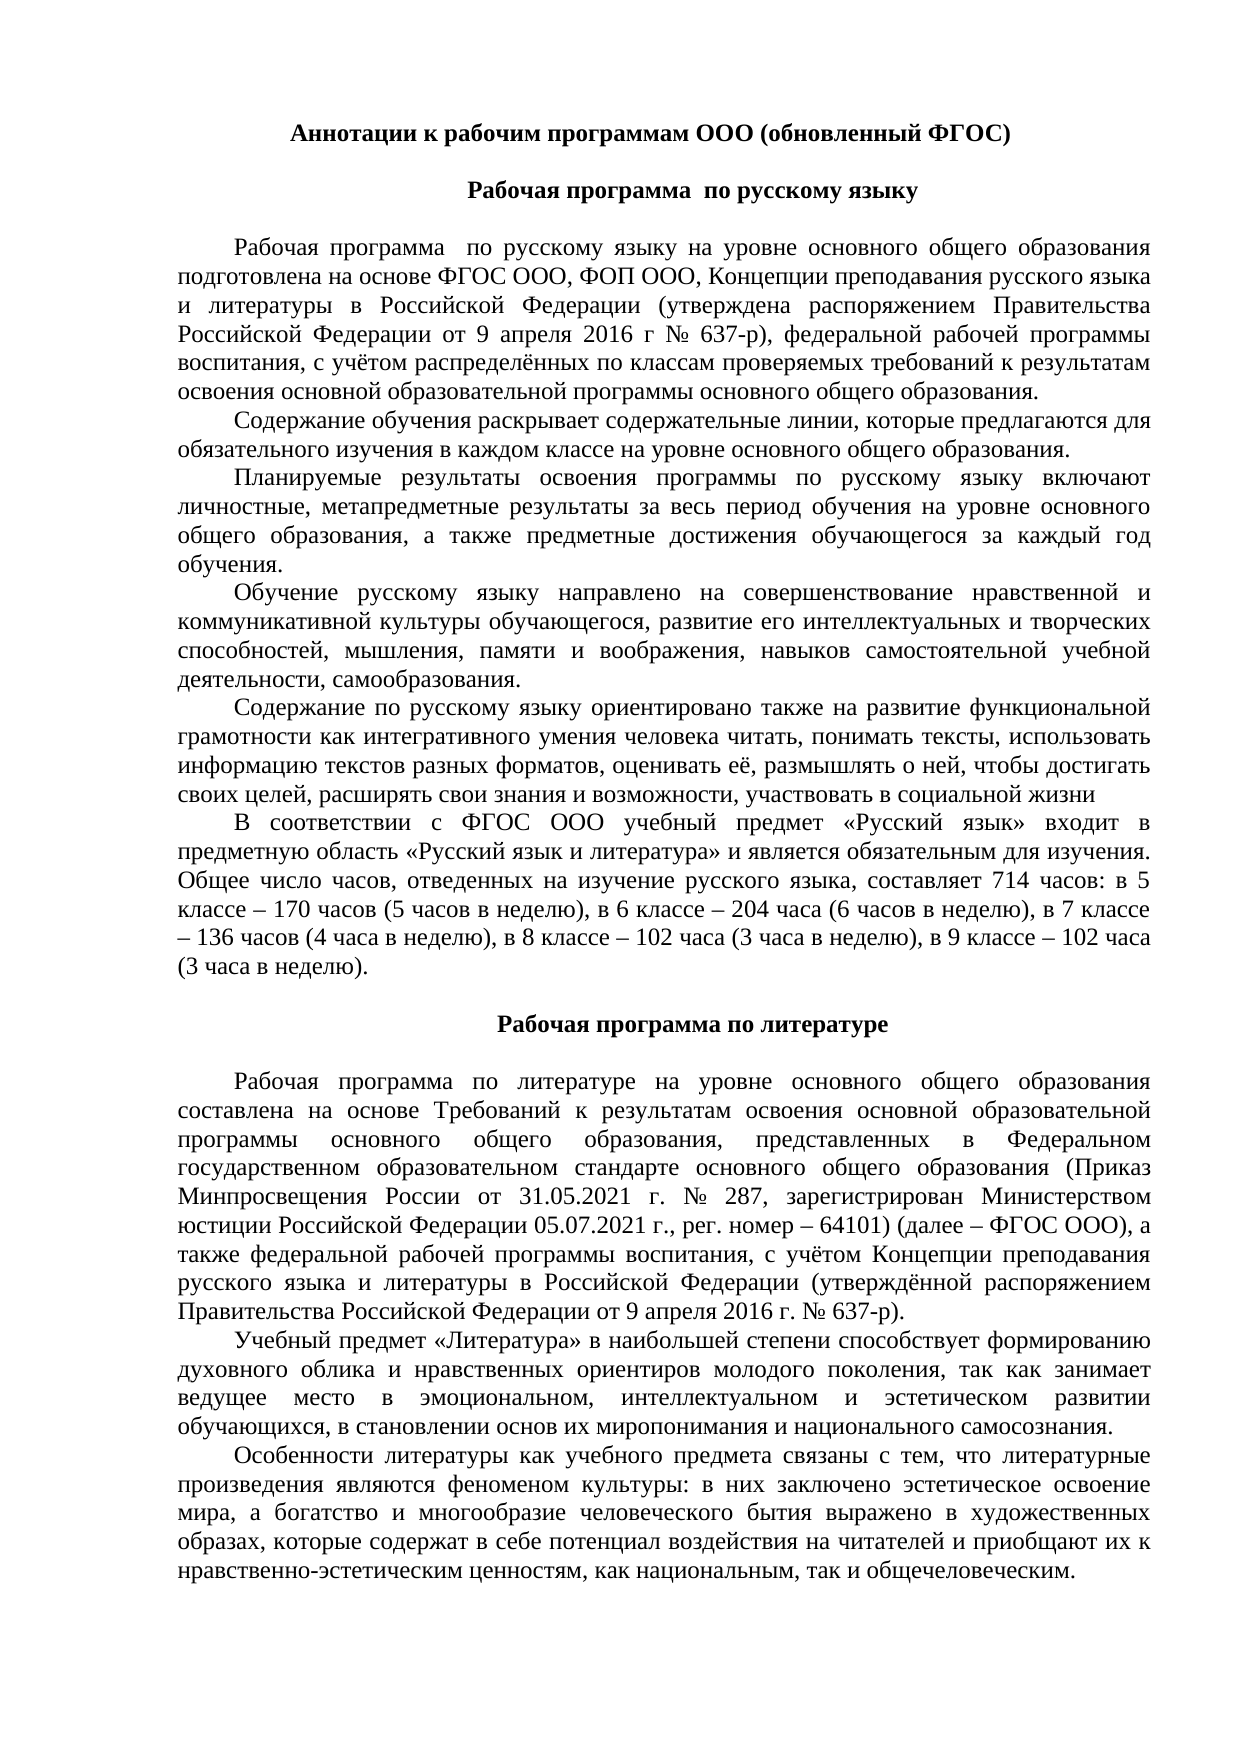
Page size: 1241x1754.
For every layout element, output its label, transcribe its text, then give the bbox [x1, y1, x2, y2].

text Учебный предмет «Литература» в наибольшей степени способствует формированию духовного облика и нравственных ориентиров молодого поколения, так как занимает ведущее место в эмоциональном, интеллектуальном и эстетическом развитии обучающихся, в становлении основ их миропонимания и национального самосознания. [177, 1325, 1152, 1440]
text Содержание обучения раскрывает содержательные линии, которые предлагаются для обязательного изучения в каждом классе на уровне основного общего образования. [177, 405, 1152, 462]
text В соответствии с ФГОС ООО учебный предмет «Русский язык» входит в предметную область «Русский язык и литература» и является обязательным для изучения. Общее число часов, отведенных на изучение русского языка, составляет 714 часов: в 5 классе – 170 часов (5 часов в неделю), в 6 классе – 204 часа (6 часов в неделю), в 7 классе – 136 часов (4 часа в неделю), в 8 классе – 102 часа (3 часа в неделю), в 9 классе – 102 часа (3 часа в неделю). [177, 807, 1152, 980]
text Содержание по русскому языку ориентировано также на развитие функциональной грамотности как интегративного умения человека читать, понимать тексты, использовать информацию текстов разных форматов, оценивать её, размышлять о ней, чтобы достигать своих целей, расширять свои знания и возможности, участвовать в социальной жизни [177, 692, 1152, 807]
text Рабочая программа по русскому языку на уровне основного общего образования подготовлена на основе ФГОС ООО, ФОП ООО, Концепции преподавания русского языка и литературы в Российской Федерации (утверждена распоряжением Правительства Российской Федерации от 9 апреля № 637-р), федеральной рабочей программы воспитания, с учётом распределённых по классам проверяемых требований к результатам освоения основной образовательной программы основного общего образования. [177, 232, 1152, 405]
text Рабочая программа по литературе на уровне основного общего образования составлена на основе Требований к результатам освоения основной образовательной программы основного общего образования, представленных в Федеральном государственном образовательном стандарте основного общего образования (Приказ Минпросвещения России от 31.05.2021 г. № 287, зарегистрирован Министерством юстиции Российской Федерации 05.07.2021 г., рег. номер – 64101) (далее – ФГОС ООО), а также федеральной рабочей программы воспитания, с учётом Концепции преподавания русского языка и литературы в Российской Федерации (утверждённой распоряжением Правительства Российской Федерации от 9 апреля . № 637-р). [177, 1066, 1152, 1325]
text Обучение русскому языку направлено на совершенствование нравственной и коммуникативной культуры обучающегося, развитие его интеллектуальных и творческих способностей, мышления, памяти и воображения, навыков самостоятельной учебной деятельности, самообразования. [177, 577, 1152, 692]
text Аннотации к рабочим программам ООО (обновленный ФГОС) [177, 118, 1152, 147]
text Рабочая программа по русскому языку [177, 175, 1152, 204]
text Особенности литературы как учебного предмета связаны с тем, что литературные произведения являются феноменом культуры: в них заключено эстетическое освоение мира, а богатство и многообразие человеческого бытия выражено в художественных образах, которые содержат в себе потенциал воздействия на читателей и приобщают их к нравственно-эстетическим ценностям, как национальным, так и общечеловеческим. [177, 1440, 1152, 1584]
text Планируемые результаты освоения программы по русскому языку включают личностные, метапредметные результаты за весь период обучения на уровне основного общего образования, а также предметные достижения обучающегося за каждый год обучения. [177, 462, 1152, 577]
text Рабочая программа по литературе [177, 1009, 1152, 1037]
